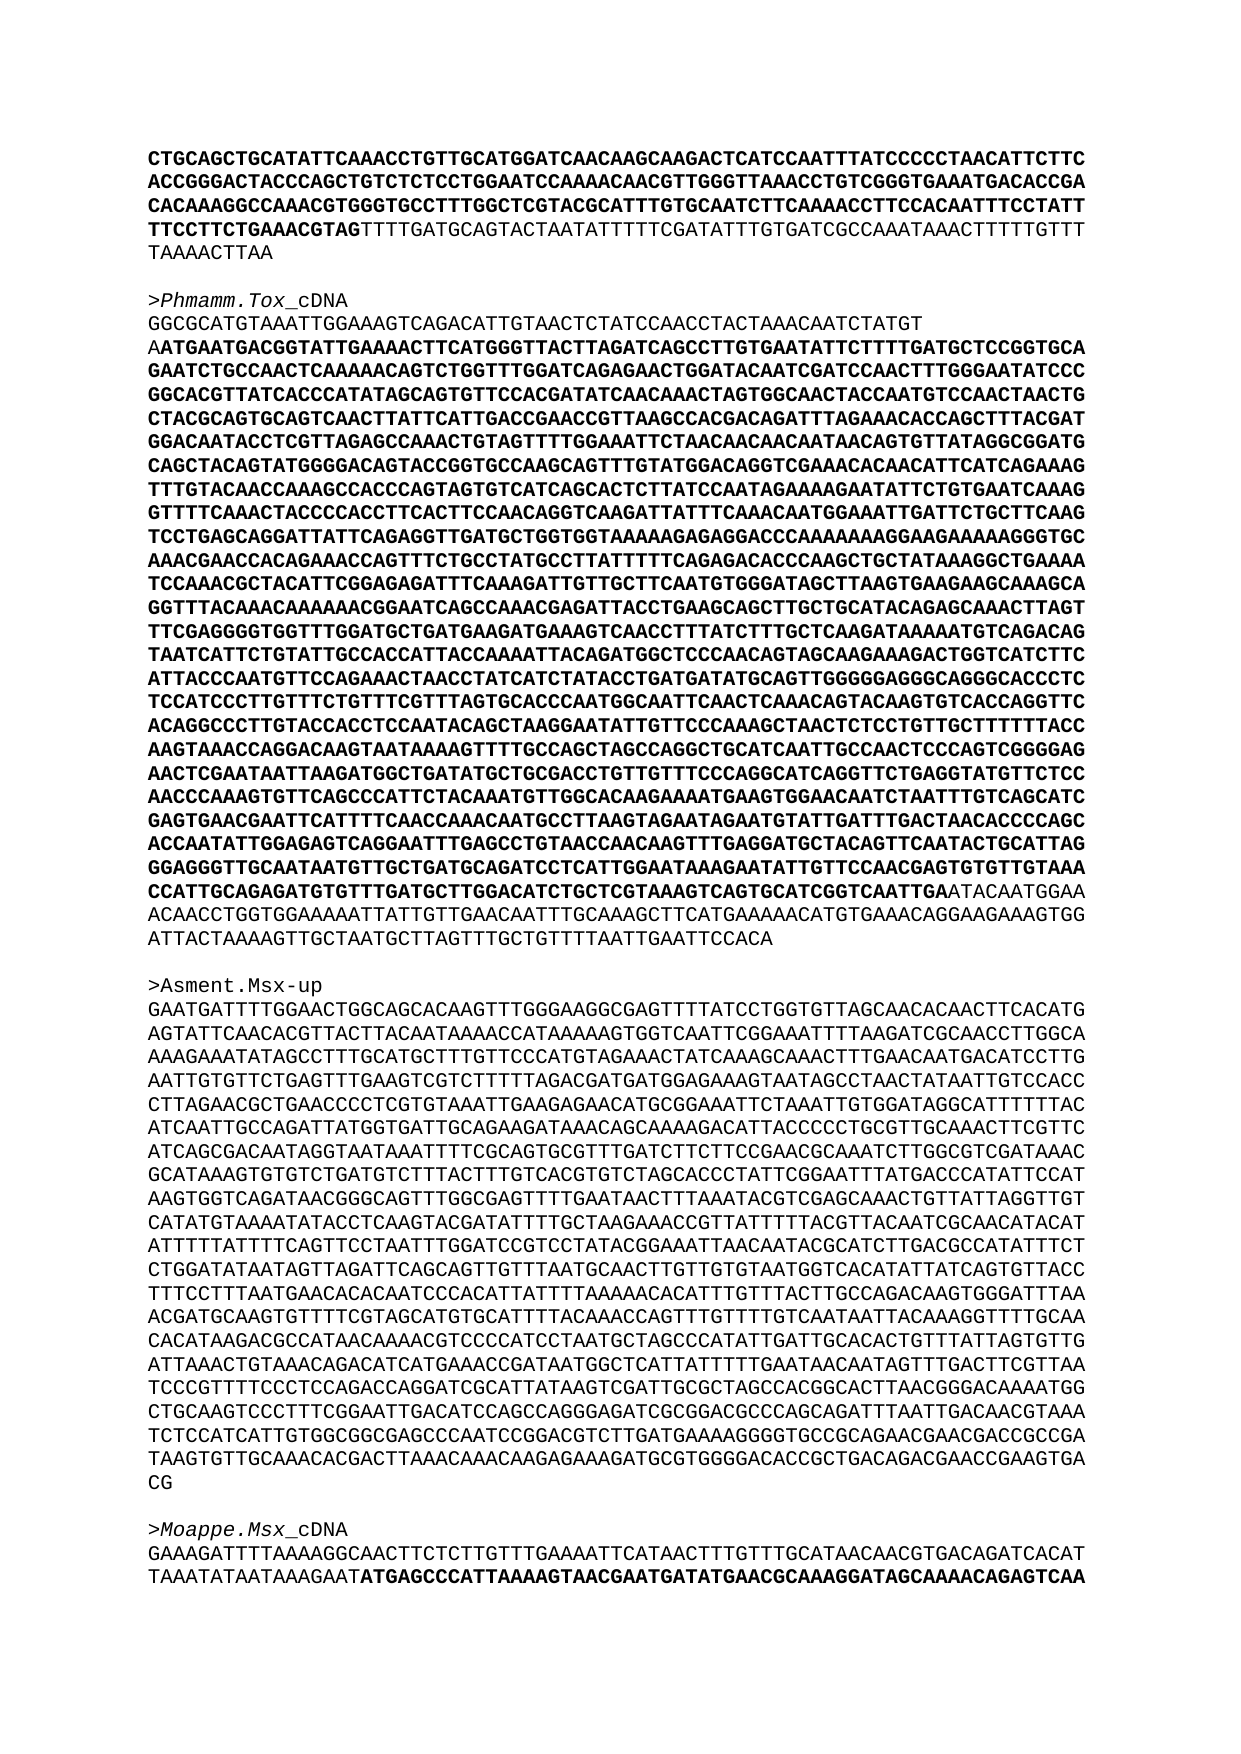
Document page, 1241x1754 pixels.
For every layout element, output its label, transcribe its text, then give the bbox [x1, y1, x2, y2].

text >Asment.Msx-up [148, 975, 1092, 999]
text GGCGCATGTAAATTGGAAAGTCAGACATTGTAACTCTATCCAACCTACTAAACAATCTATGTAATGAATGACGGTATTGAAAACTTCATGGGTTACTTAGATCAGCCTTGTGAATATTCTTTTGATGCTCCGGTGCAGAATCTGCCAACTCAAAAACAGTCTGGTTTGGATCAGAGAACTGGATACAATCGATCCAACTTTGGGAATATCCCGGCACGTTATCACCCATATAGCAGTGTTCCACGATATCAACAAACTAGTGGCAACTACCAATGTCCAACTAACTGCTACGCAGTGCAGTCAACTTATTCATTGACCGAACCGTTAAGCCACGACAGATTTAGAAACACCAGCTTTACGATGGACAATACCTCGTTAGAGCCAAACTGTAGTTTTGGAAATTCTAACAACAACAATAACAGTGTTATAGGCGGATGCAGCTACAGTATGGGGACAGTACCGGTGCCAAGCAGTTTGTATGGACAGGTCGAAACACAACATTCATCAGAAAGTTTGTACAACCAAAGCCACCCAGTAGTGTCATCAGCACTCTTATCCAATAGAAAAGAATATTCTGTGAATCAAAGGTTTTCAAACTACCCCACCTTCACTTCCAACAGGTCAAGATTATTTCAAACAATGGAAATTGATTCTGCTTCAAGTCCTGAGCAGGATTATTCAGAGGTTGATGCTGGTGGTAAAAAGAGAGGACCCAAAAAAAGGAAGAAAAAGGGTGCAAACGAACCACAGAAACCAGTTTCTGCCTATGCCTTATTTTTCAGAGACACCCAAGCTGCTATAAAGGCTGAAAATCCAAACGCTACATTCGGAGAGATTTCAAAGATTGTTGCTTCAATGTGGGATAGCTTAAGTGAAGAAGCAAAGCAGGTTTACAAACAAAAAACGGAATCAGCCAAACGAGATTACCTGAAGCAGCTTGCTGCATACAGAGCAAACTTAGTTTCGAGGGGTGGTTTGGATGCTGATGAAGATGAAAGTCAACCTTTATCTTTGCTCAAGATAAAAATGTCAGACAGTAATCATTCTGTATTGCCACCATTACCAAAATTACAGATGGCTCCCAACAGTAGCAAGAAAGACTGGTCATCTTCATTACCCAATGTTCCAGAAACTAACCTATCATCTATACCTGATGATATGCAGTTGGGGGAGGGCAGGGCACCCTCTCCATCCCTTGTTTCTGTTTCGTTTAGTGCACCCAATGGCAATTCAACTCAAACAGTACAAGTGTCACCAGGTTCACAGGCCCTTGTACCACCTCCAATACAGCTAAGGAATATTGTTCCCAAAGCTAACTCTCCTGTTGCTTTTTTACCAAGTAAACCAGGACAAGTAATAAAAGTTTTGCCAGCTAGCCAGGCTGCATCAATTGCCAACTCCCAGTCGGGGAGAACTCGAATAATTAAGATGGCTGATATGCTGCGACCTGTTGTTTCCCAGGCATCAGGTTCTGAGGTATGTTCTCCAACCCAAAGTGTTCAGCCCATTCTACAAATGTTGGCACAAGAAAATGAAGTGGAACAATCTAATTTGTCAGCATCGAGTGAACGAATTCATTTTCAACCAAACAATGCCTTAAGTAGAATAGAATGTATTGATTTGACTAACACCCCAGCACCAATATTGGAGAGTCAGGAATTTGAGCCTGTAACCAACAAGTTTGAGGATGCTACAGTTCAATACTGCATTAGGGAGGGTTGCAATAATGTTGCTGATGCAGATCCTCATTGGAATAAAGAATATTGTTCCAACGAGTGTGTTGTAAACCATTGCAGAGATGTGTTTGATGCTTGGACATCTGCTCGTAAAGTCAGTGCATCGGTCAATTGAATACAATGGAAACAACCTGGTGGAAAAATTATTGTTGAACAATTTGCAAAGCTTCATGAAAAACATGTGAAACAGGAAGAAAGTGGATTACTAAAAGTTGCTAATGCTTAGTTTGCTGTTTTAATTGAATTCCACA [148, 313, 1092, 952]
text >Phmamm.Tox_cDNA [148, 289, 1092, 313]
text GAATGATTTTGGAACTGGCAGCACAAGTTTGGGAAGGCGAGTTTTATCCTGGTGTTAGCAACACAACTTCACATGAGTATTCAACACGTTACTTACAATAAAACCATAAAAAGTGGTCAATTCGGAAATTTTAAGATCGCAACCTTGGCAAAAGAAATATAGCCTTTGCATGCTTTGTTCCCATGTAGAAACTATCAAAGCAAACTTTGAACAATGACATCCTTGAATTGTGTTCTGAGTTTGAAGTCGTCTTTTTAGACGATGATGGAGAAAGTAATAGCCTAACTATAATTGTCCACCCTTAGAACGCTGAACCCCTCGTGTAAATTGAAGAGAACATGCGGAAATTCTAAATTGTGGATAGGCATTTTTTACATCAATTGCCAGATTATGGTGATTGCAGAAGATAAACAGCAAAAGACATTACCCCCTGCGTTGCAAACTTCGTTCATCAGCGACAATAGGTAATAAATTTTCGCAGTGCGTTTGATCTTCTTCCGAACGCAAATCTTGGCGTCGATAAACGCATAAAGTGTGTCTGATGTCTTTACTTTGTCACGTGTCTAGCACCCTATTCGGAATTTATGACCCATATTCCATAAGTGGTCAGATAACGGGCAGTTTGGCGAGTTTTGAATAACTTTAAATACGTCGAGCAAACTGTTATTAGGTTGTCATATGTAAAATATACCTCAAGTACGATATTTTGCTAAGAAACCGTTATTTTTACGTTACAATCGCAACATACATATTTTTATTTTCAGTTCCTAATTTGGATCCGTCCTATACGGAAATTAACAATACGCATCTTGACGCCATATTTCTCTGGATATAATAGTTAGATTCAGCAGTTGTTTAATGCAACTTGTTGTGTAATGGTCACATATTATCAGTGTTACCTTTCCTTTAATGAACACACAATCCCACATTATTTTAAAAACACATTTGTTTACTTGCCAGACAAGTGGGATTTAAACGATGCAAGTGTTTTCGTAGCATGTGCATTTTACAAACCAGTTTGTTTTGTCAATAATTACAAAGGTTTTGCAACACATAAGACGCCATAACAAAACGTCCCCATCCTAATGCTAGCCCATATTGATTGCACACTGTTTATTAGTGTTGATTAAACTGTAAACAGACATCATGAAACCGATAATGGCTCATTATTTTTGAATAACAATAGTTTGACTTCGTTAATCCCGTTTTCCCTCCAGACCAGGATCGCATTATAAGTCGATTGCGCTAGCCACGGCACTTAACGGGACAAAATGGCTGCAAGTCCCTTTCGGAATTGACATCCAGCCAGGGAGATCGCGGACGCCCAGCAGATTTAATTGACAACGTAAATCTCCATCATTGTGGCGGCGAGCCCAATCCGGACGTCTTGATGAAAAGGGGTGCCGCAGAACGAACGACCGCCGATAAGTGTTGCAAACACGACTTAAACAAACAAGAGAAAGATGCGTGGGGACACCGCTGACAGACGAACCGAAGTGACG [148, 999, 1092, 1496]
text >Moappe.Msx_cDNA [148, 1519, 1092, 1543]
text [148, 148, 1092, 266]
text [148, 1543, 1092, 1590]
